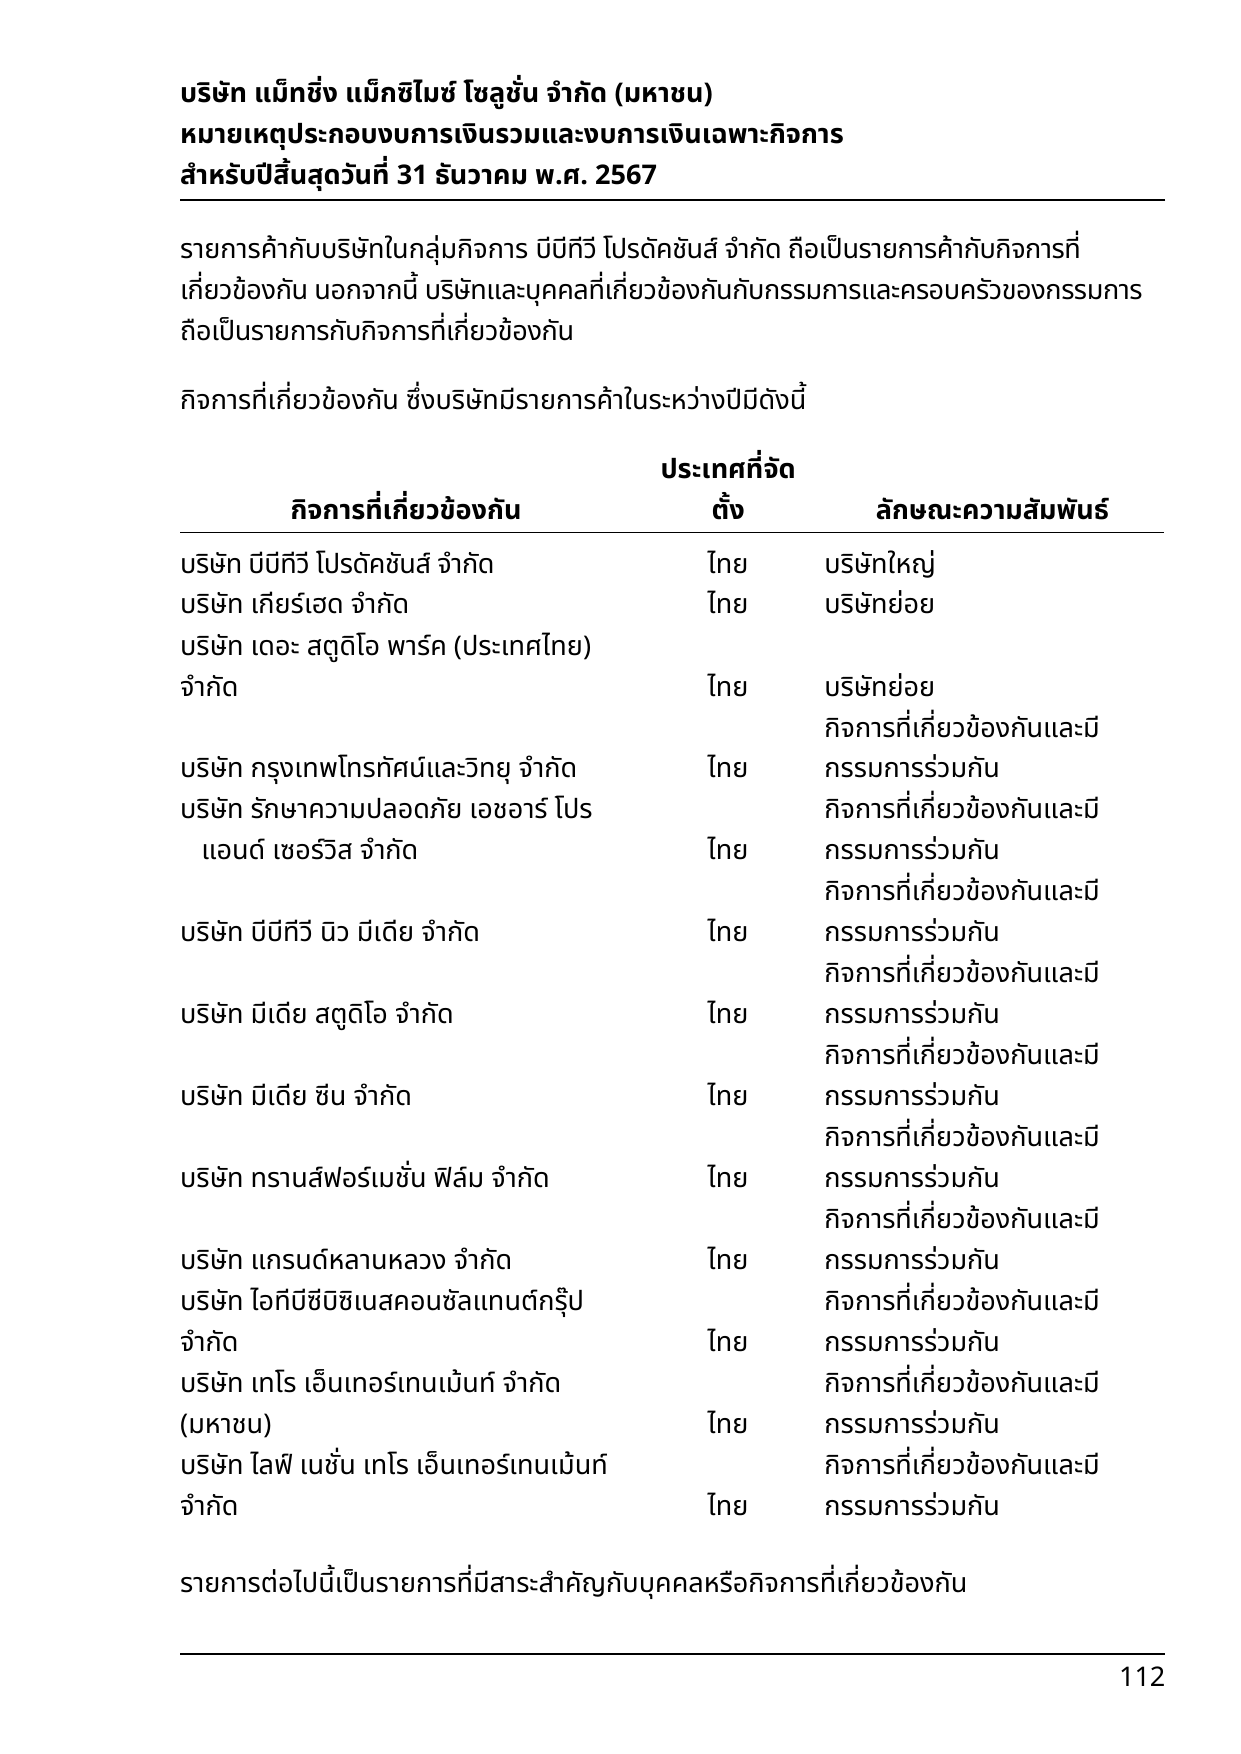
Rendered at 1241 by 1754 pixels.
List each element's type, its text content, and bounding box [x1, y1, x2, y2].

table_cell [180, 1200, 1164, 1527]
text รายการค้ากับบริษัทในกลุ่มกิจการ บีบีทีวี โปรดัคชันส์ จำกัด ถือเป็นรายการค้ากับกิจการที่เกี่ยวข้องกัน นอกจากนี้ บริษัทและบุคคลที่เกี่ยวข้องกันกับกรรมการและครอบครัวของกรรมการถือเป็นรายการกับกิจการที่เกี่ยวข้องกัน [180, 229, 1165, 352]
text รายการต่อไปนี้เป็นรายการที่มีสาระสำคัญกับบุคคลหรือกิจการที่เกี่ยวข้องกัน [180, 1564, 1173, 1605]
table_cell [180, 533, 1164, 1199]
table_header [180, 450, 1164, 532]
text กิจการที่เกี่ยวข้องกัน ซึ่งบริษัทมีรายการค้าในระหว่างปีมีดังนี้ [180, 381, 1165, 422]
